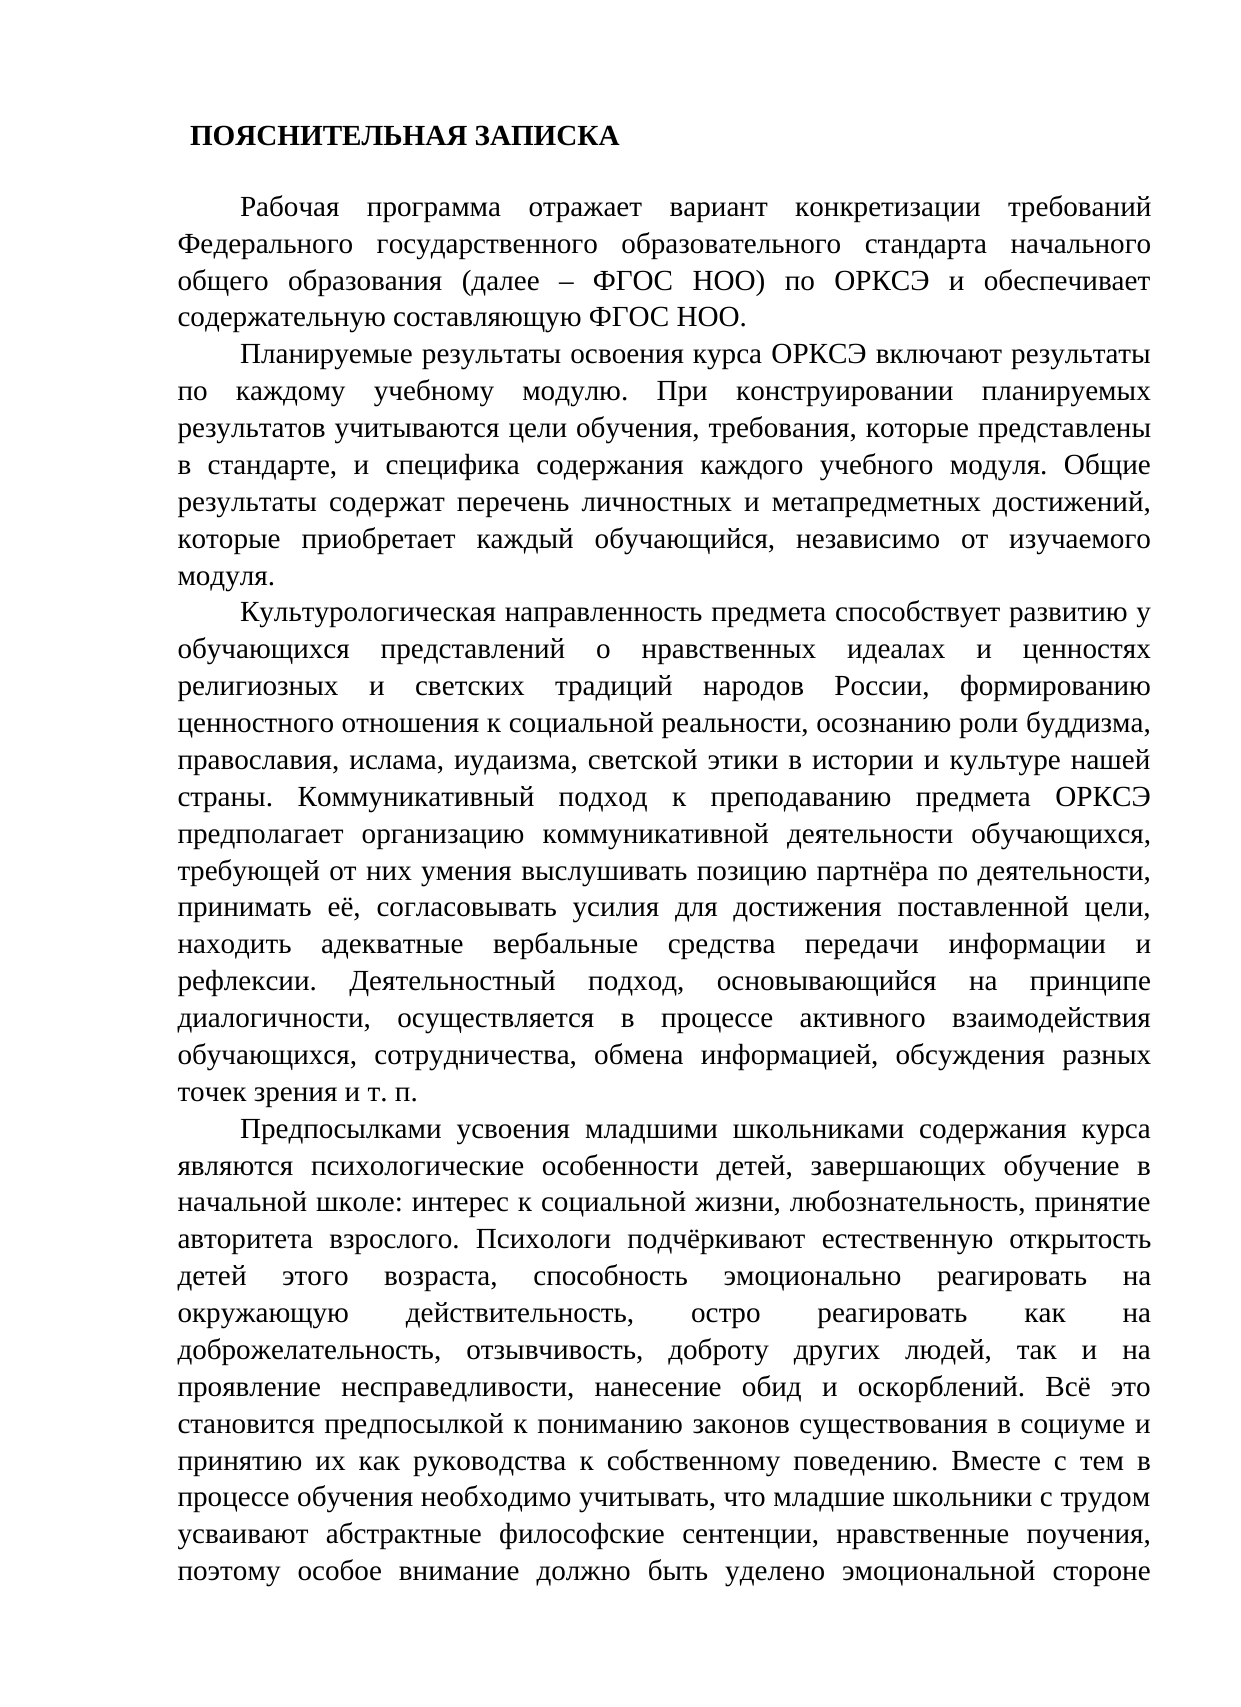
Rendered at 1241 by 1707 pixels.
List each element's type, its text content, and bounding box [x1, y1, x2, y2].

text Планируемые результаты освоения курса ОРКСЭ включают результаты по каждому учебному модулю. При конструировании планируемых результатов учитываются цели обучения, требования, которые представлены в стандарте, и специфика содержания каждого учебного модуля. Общие результаты содержат перечень личностных и метапредметных достижений, которые приобретает каждый обучающийся, независимо от изучаемого модуля. [177, 336, 1152, 591]
text Рабочая программа отражает вариант конкретизации требований Федерального государственного образовательного стандарта начального общего образования (далее – ФГОС НОО) по ОРКСЭ и обеспечивает содержательную составляющую ФГОС НОО. [177, 189, 1152, 333]
text ПОЯСНИТЕЛЬНАЯ ЗАПИСКА [190, 118, 1152, 152]
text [177, 1111, 1152, 1587]
text Культурологическая направленность предмета способствует развитию у обучающихся представлений о нравственных идеалах и ценностях религиозных и светских традиций народов России, формированию ценностного отношения к социальной реальности, осознанию роли буддизма, православия, ислама, иудаизма, светской этики в истории и культуре нашей страны. Коммуникативный подход к преподаванию предмета ОРКСЭ предполагает организацию коммуникативной деятельности обучающихся, требующей от них умения выслушивать позицию партнёра по деятельности, принимать её, согласовывать усилия для достижения поставленной цели, находить адекватные вербальные средства передачи информации и рефлексии. Деятельностный подход, основывающийся на принципе диалогичности, осуществляется в процессе активного взаимодействия обучающихся, сотрудничества, обмена информацией, обсуждения разных точек зрения и т. п. [177, 594, 1152, 1107]
